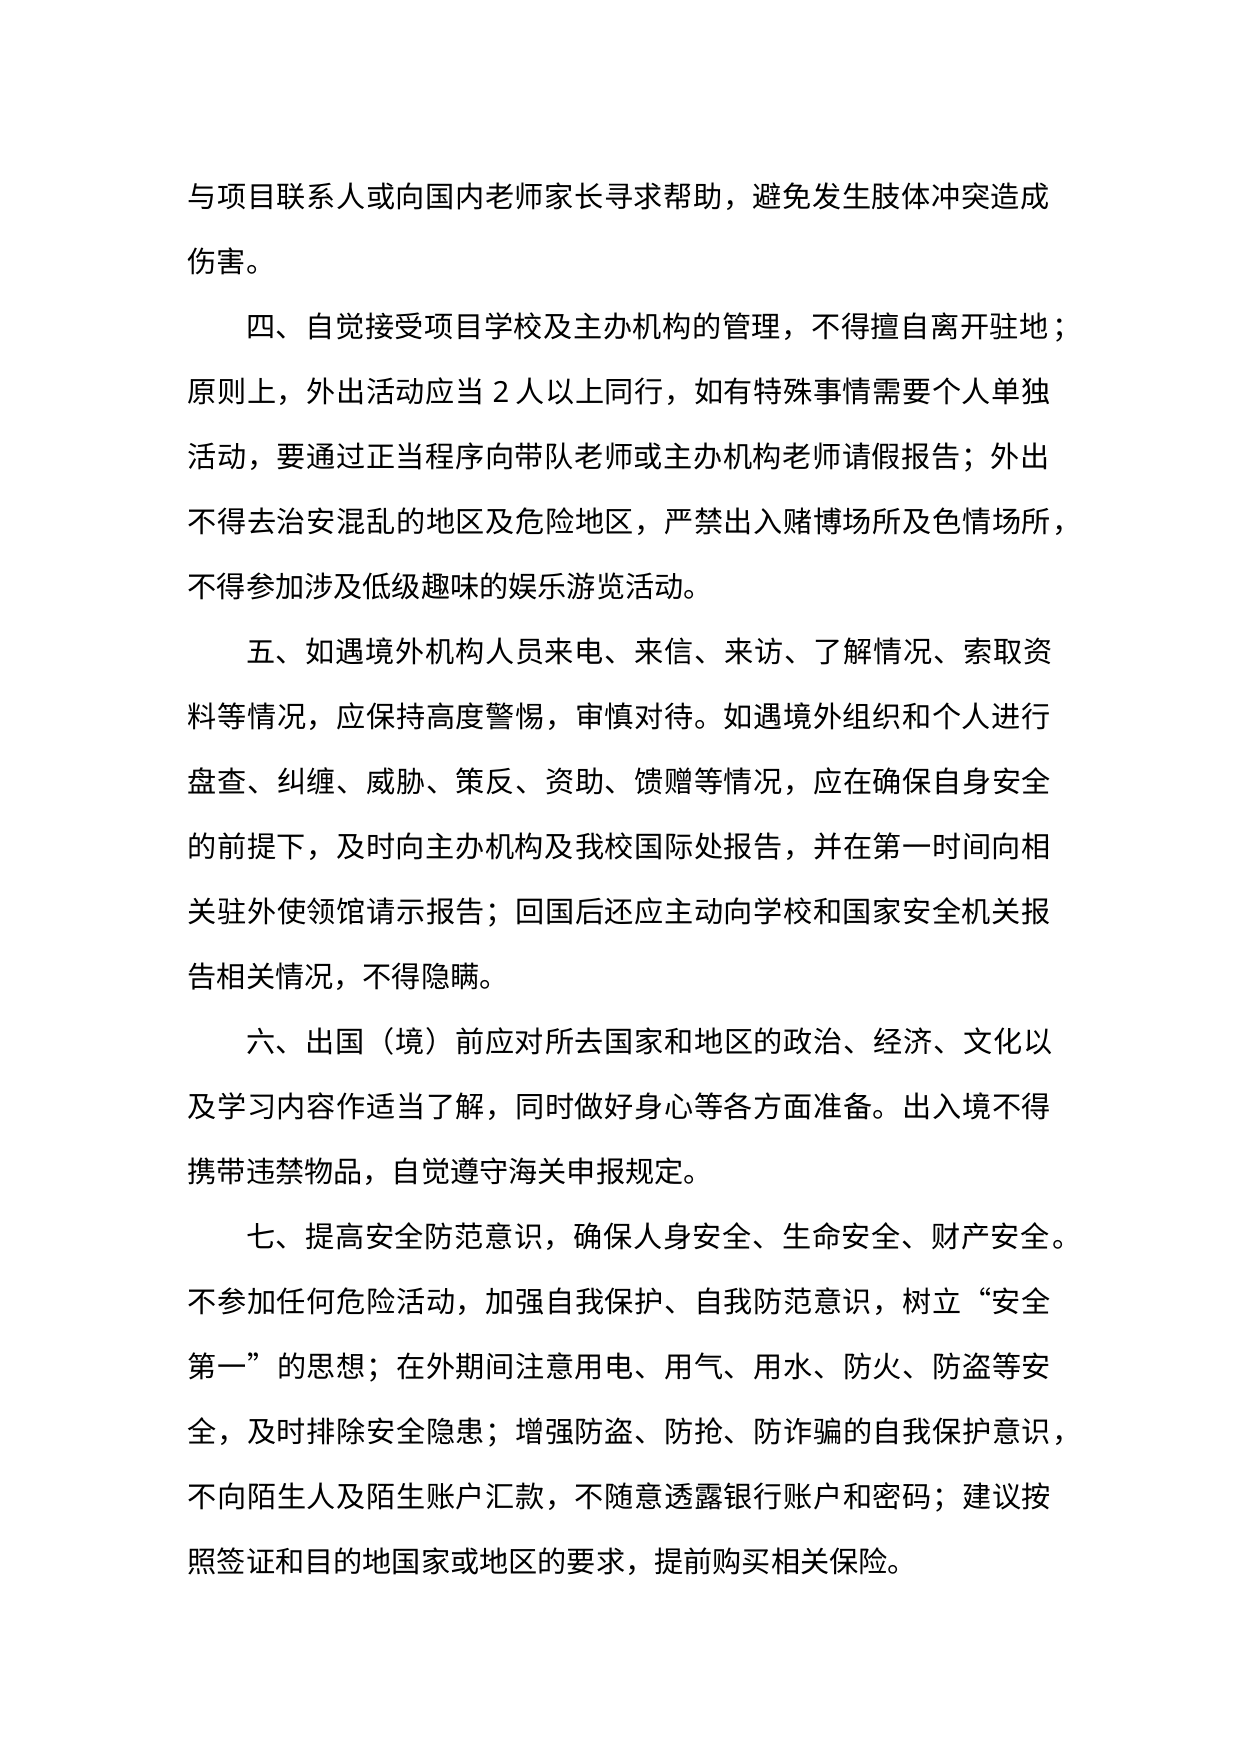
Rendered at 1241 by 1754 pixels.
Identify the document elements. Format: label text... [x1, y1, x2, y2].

text 五、如遇境外机构人员来电、来信、来访、了解情况、索取资料等情况，应保持高度警惕，审慎对待。如遇境外组织和个人进行盘查、纠缠、威胁、策反、资助、馈赠等情况，应在确保自身安全的前提下，及时向主办机构及我校国际处报告，并在第一时间向相关驻外使领馆请示报告；回国后还应主动向学校和国家安全机关报告相关情况，不得隐瞒。 [187, 617, 1053, 1007]
text 六、出国（境）前应对所去国家和地区的政治、经济、文化以及学习内容作适当了解，同时做好身心等各方面准备。出入境不得携带违禁物品，自觉遵守海关申报规定。 [187, 1007, 1053, 1202]
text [187, 162, 1053, 292]
text 七、提高安全防范意识，确保人身安全、生命安全、财产安全。不参加任何危险活动，加强自我保护、自我防范意识，树立“安全第一”的思想；在外期间注意用电、用气、用水、防火、防盗等安全，及时排除安全隐患；增强防盗、防抢、防诈骗的自我保护意识，不向陌生人及陌生账户汇款，不随意透露银行账户和密码；建议按照签证和目的地国家或地区的要求，提前购买相关保险。 [187, 1202, 1053, 1592]
text 四、自觉接受项目学校及主办机构的管理，不得擅自离开驻地；原则上，外出活动应当2人以上同行，如有特殊事情需要个人单独活动，要通过正当程序向带队老师或主办机构老师请假报告；外出不得去治安混乱的地区及危险地区，严禁出入赌博场所及色情场所，不得参加涉及低级趣味的娱乐游览活动。 [187, 292, 1053, 617]
